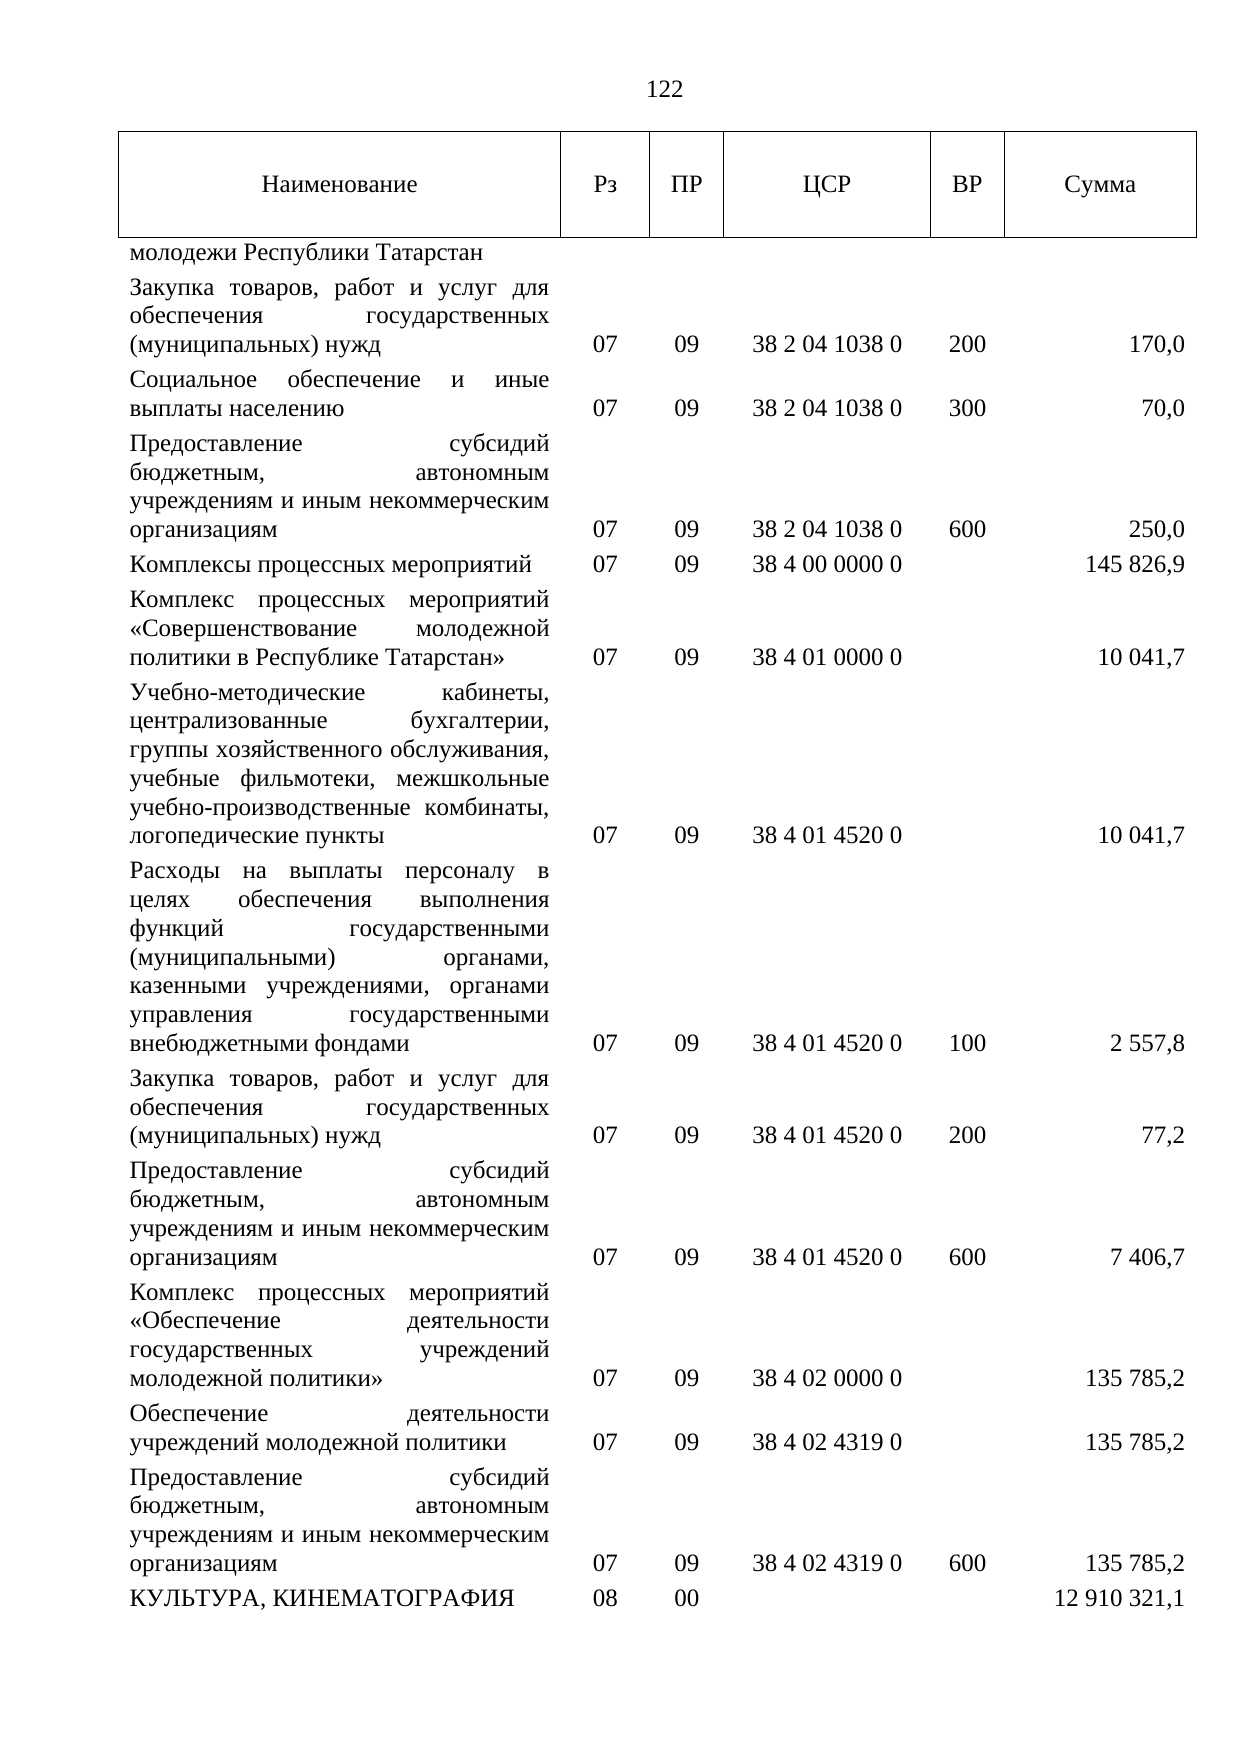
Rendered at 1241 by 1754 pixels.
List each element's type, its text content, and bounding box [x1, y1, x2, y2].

table_header Сумма [1005, 132, 1196, 237]
table_header ВР [931, 132, 1004, 237]
table_header ЦСР [724, 132, 930, 237]
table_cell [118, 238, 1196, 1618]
table_header Рз [561, 132, 649, 237]
table_header ПР [650, 132, 723, 237]
table_header Наименование [119, 132, 560, 237]
